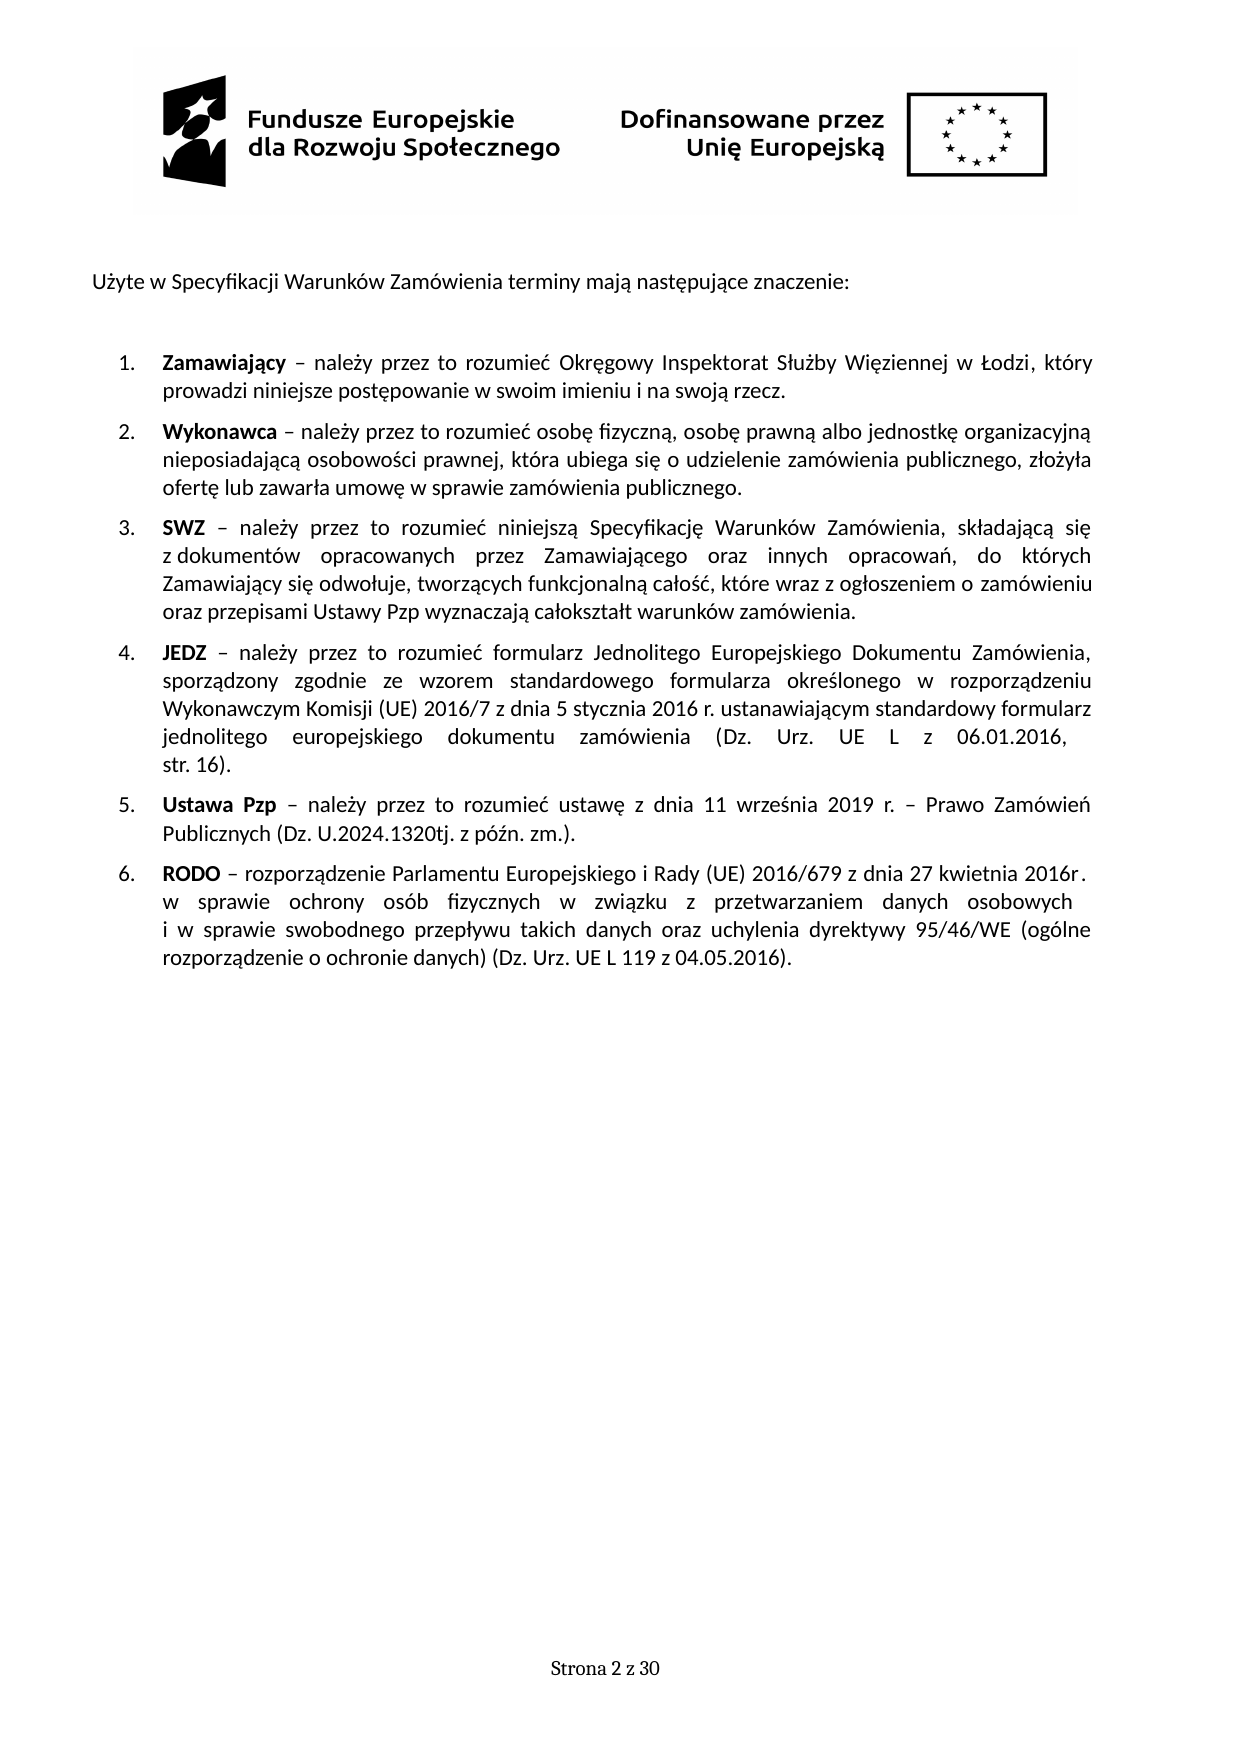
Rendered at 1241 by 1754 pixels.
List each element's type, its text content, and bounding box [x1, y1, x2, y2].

list JEDZ – należy przez to rozumieć formularz Jednolitego Europejskiego Dokumentu Zamówienia, sporządzony zgodnie ze wzorem standardowego formularza określonego w rozporządzeniu Wykonawczym Komisji (UE) 2016/7 z dnia 5 stycznia 2016 r. ustanawiającym standardowy formularz jednolitego europejskiego dokumentu zamówienia (Dz. Urz. UE L z 06.01.2016, str. 16). [118, 638, 1093, 778]
list Wykonawca – należy przez to rozumieć osobę fizyczną, osobę prawną albo jednostkę organizacyjną nieposiadającą osobowości prawnej, która ubiega się o udzielenie zamówienia publicznego, złożyła ofertę lub zawarła umowę w sprawie zamówienia publicznego. [118, 417, 1093, 501]
picture [132, 47, 1078, 215]
list Ustawa Pzp – należy przez to rozumieć ustawę z dnia 11 września 2019 r. – Prawo Zamówień Publicznych (Dz. U.2024.1320tj. z późn. zm.). [118, 791, 1093, 847]
list SWZ – należy przez to rozumieć niniejszą Specyfikację Warunków Zamówienia, składającą się z dokumentów opracowanych przez Zamawiającego oraz innych opracowań, do których Zamawiający się odwołuje, tworzących funkcjonalną całość, które wraz z ogłoszeniem o zamówieniu oraz przepisami Ustawy Pzp wyznaczają całokształt warunków zamówienia. [118, 513, 1093, 626]
list RODO – rozporządzenie Parlamentu Europejskiego i Rady (UE) 2016/679 z dnia 27 kwietnia 2016r. w sprawie ochrony osób fizycznych w związku z przetwarzaniem danych osobowych i w sprawie swobodnego przepływu takich danych oraz uchylenia dyrektywy 95/46/WE (ogólne rozporządzenie o ochronie danych) (Dz. Urz. UE L 119 z 04.05.2016). [118, 859, 1093, 971]
list Zamawiający – należy przez to rozumieć Okręgowy Inspektorat Służby Więziennej w Łodzi, który prowadzi niniejsze postępowanie w swoim imieniu i na swoją rzecz. [118, 348, 1093, 404]
text Użyte w Specyfikacji Warunków Zamówienia terminy mają następujące znaczenie: [92, 267, 1093, 295]
